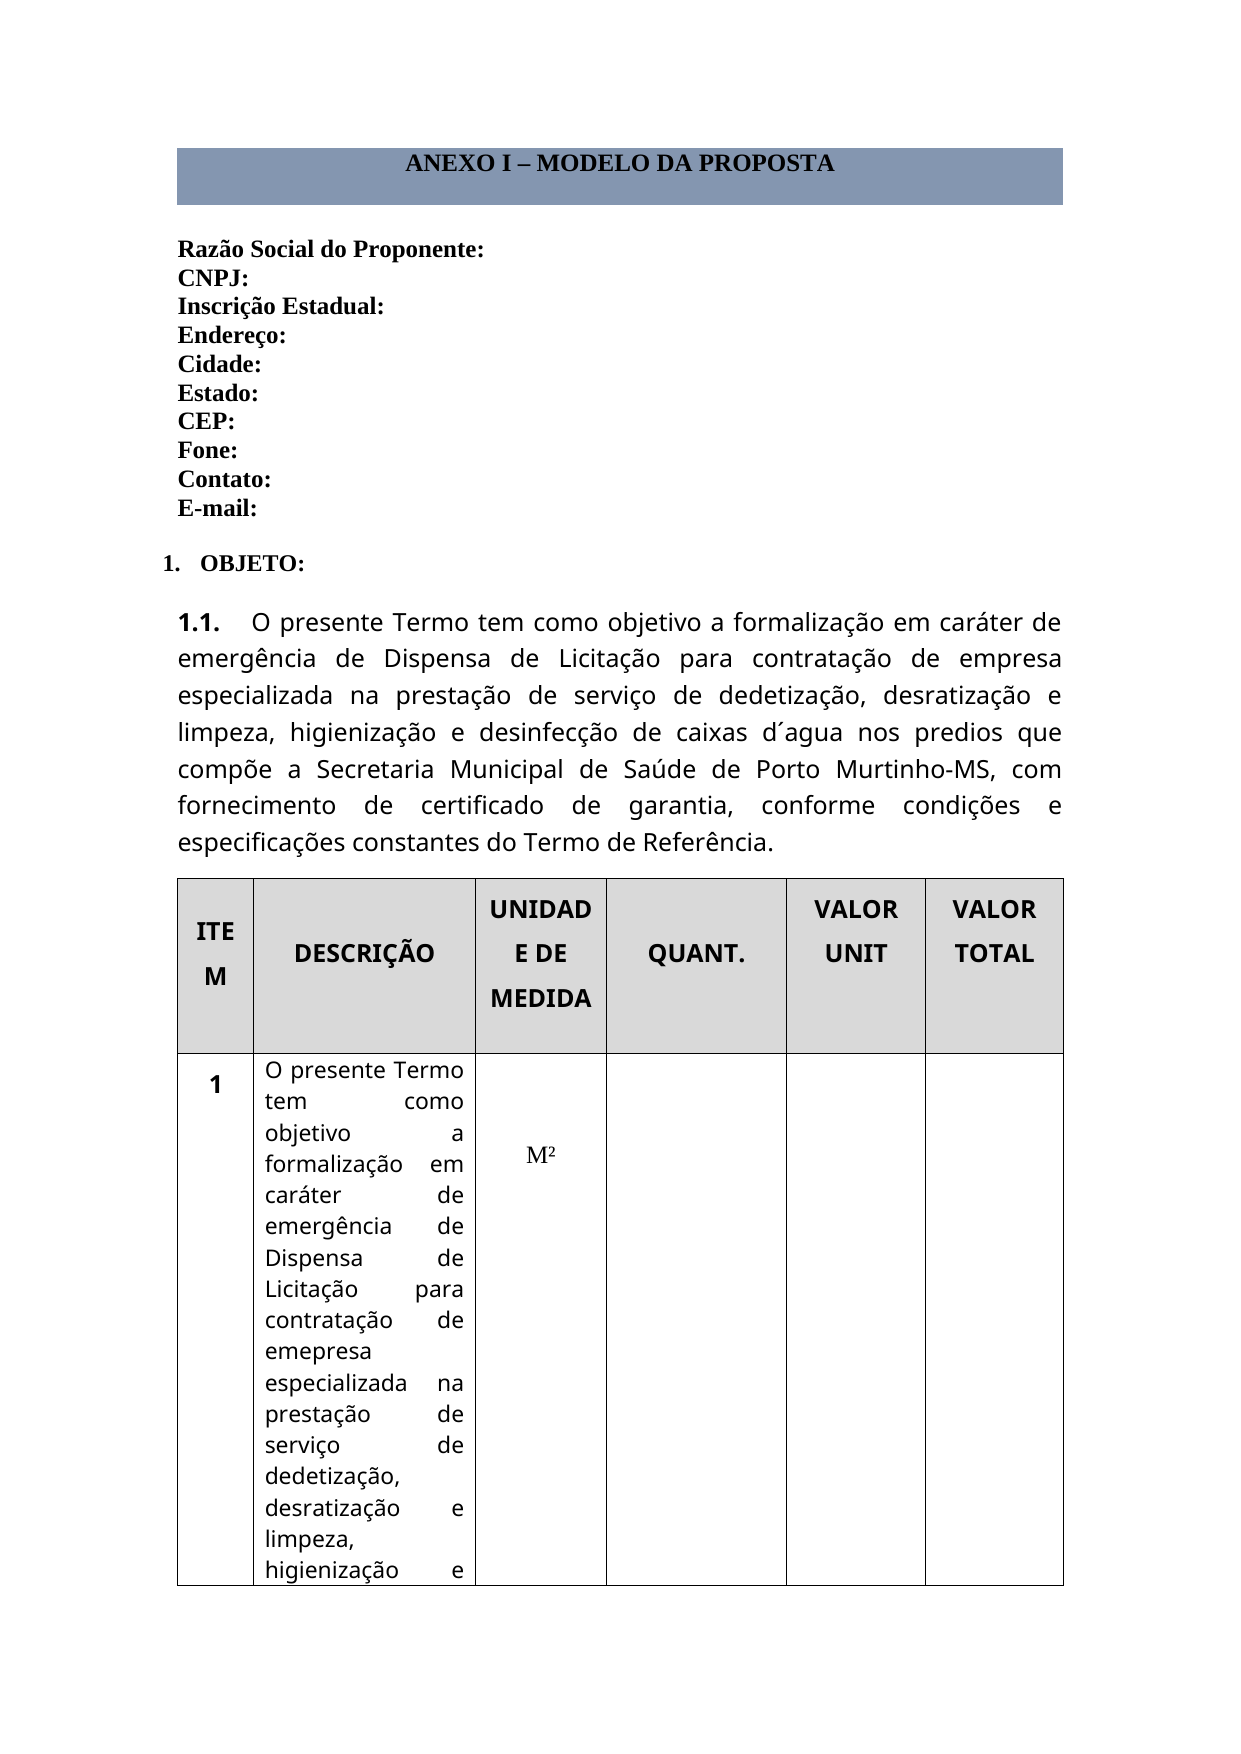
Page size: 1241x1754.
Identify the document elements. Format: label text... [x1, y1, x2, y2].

table_header UNIDADE DE MEDIDA [476, 879, 606, 1053]
table_cell [787, 1054, 925, 1585]
list O presente Termo tem como objetivo a formalização em caráter de emergência de Dispensa de Licitação para contratação de empresa especializada na prestação de serviço de dedetização, desratização e limpeza, higienização e desinfecção de caixas d´agua nos predios que compõe a Secretaria Municipal de Saúde de Porto Murtinho-MS, com fornecimento de certificado de garantia, conforme condições e especificações constantes do Termo de Referência. [177, 604, 1063, 859]
table_header VALOR TOTAL [926, 879, 1063, 1053]
table_cell M² [476, 1054, 606, 1585]
table_header VALOR UNIT [787, 879, 925, 1053]
text Contato: [177, 464, 1063, 493]
text CNPJ: [177, 263, 1063, 291]
text Fone: [177, 435, 1063, 464]
table_cell [607, 1054, 786, 1585]
text ANEXO I – MODELO DA PROPOSTA [177, 148, 1063, 176]
text Razão Social do Proponente: [177, 234, 1063, 263]
list OBJETO: [162, 549, 1063, 577]
table_cell 1 [178, 1054, 253, 1585]
text Cidade: [177, 349, 1063, 378]
text Endereço: [177, 320, 1063, 349]
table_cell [254, 1054, 475, 1585]
text E-mail: [177, 493, 1063, 521]
table_header ITEM [178, 879, 253, 1053]
text CEP: [177, 406, 1063, 435]
table_header QUANT. [607, 879, 786, 1053]
table_cell [926, 1054, 1063, 1585]
table_header DESCRIÇÃO [254, 879, 475, 1053]
text Estado: [177, 378, 1063, 406]
text Inscrição Estadual: [177, 291, 1063, 320]
